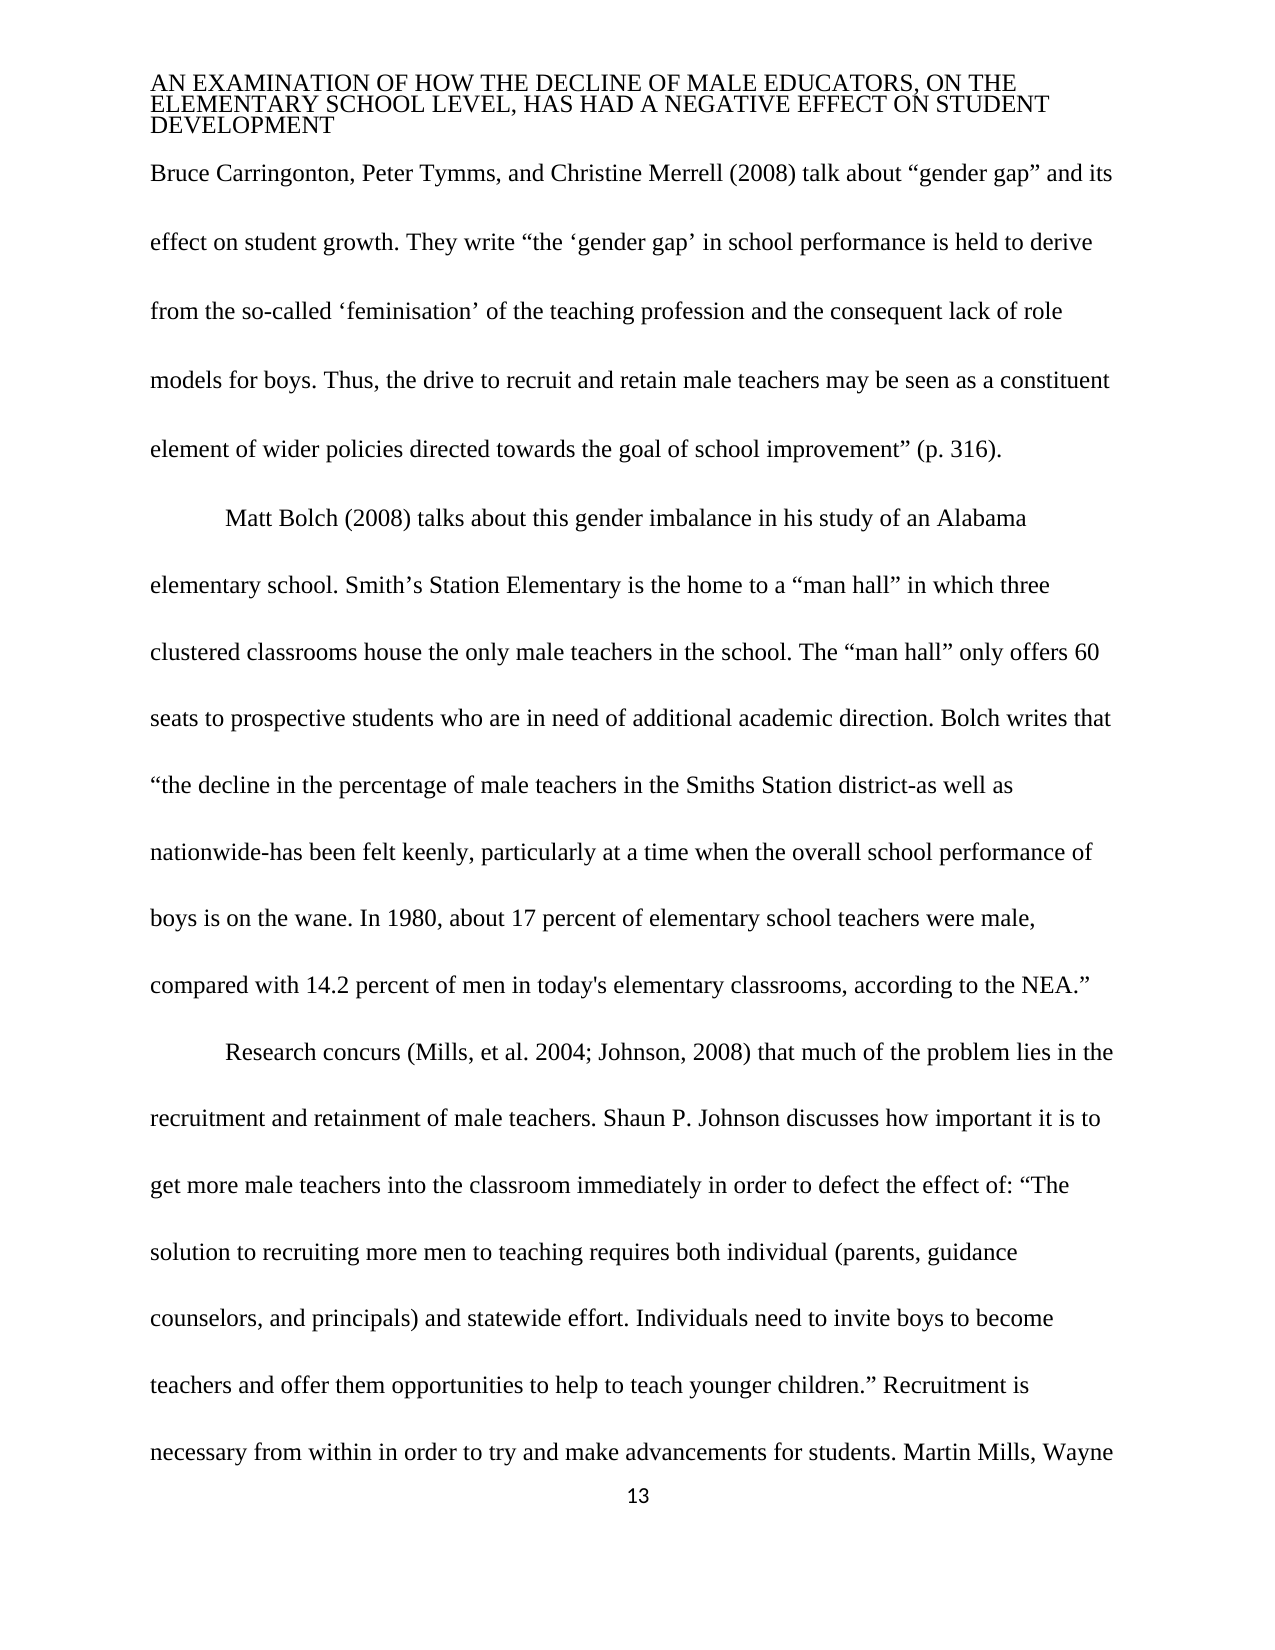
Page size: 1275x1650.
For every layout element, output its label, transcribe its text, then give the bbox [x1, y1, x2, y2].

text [150, 158, 1117, 463]
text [150, 1037, 1125, 1466]
text Matt Bolch (2008) talks about this gender imbalance in his study of an Alabama elementary school. Smith’s Station Elementary is the home to a “man hall” in which three clustered classrooms house the only male teachers in the school. The “man hall” only offers 60 seats to prospective students who are in need of additional academic direction. Bolch writes that “the decline in the percentage of male teachers in the Smiths Station district-as well as nationwide-has been felt keenly, particularly at a time when the overall school performance of boys is on the wane. In 1980, about 17 percent of elementary school teachers were male, compared with 14.2 percent of men in today's elementary classrooms, according to the NEA.” [150, 503, 1125, 999]
